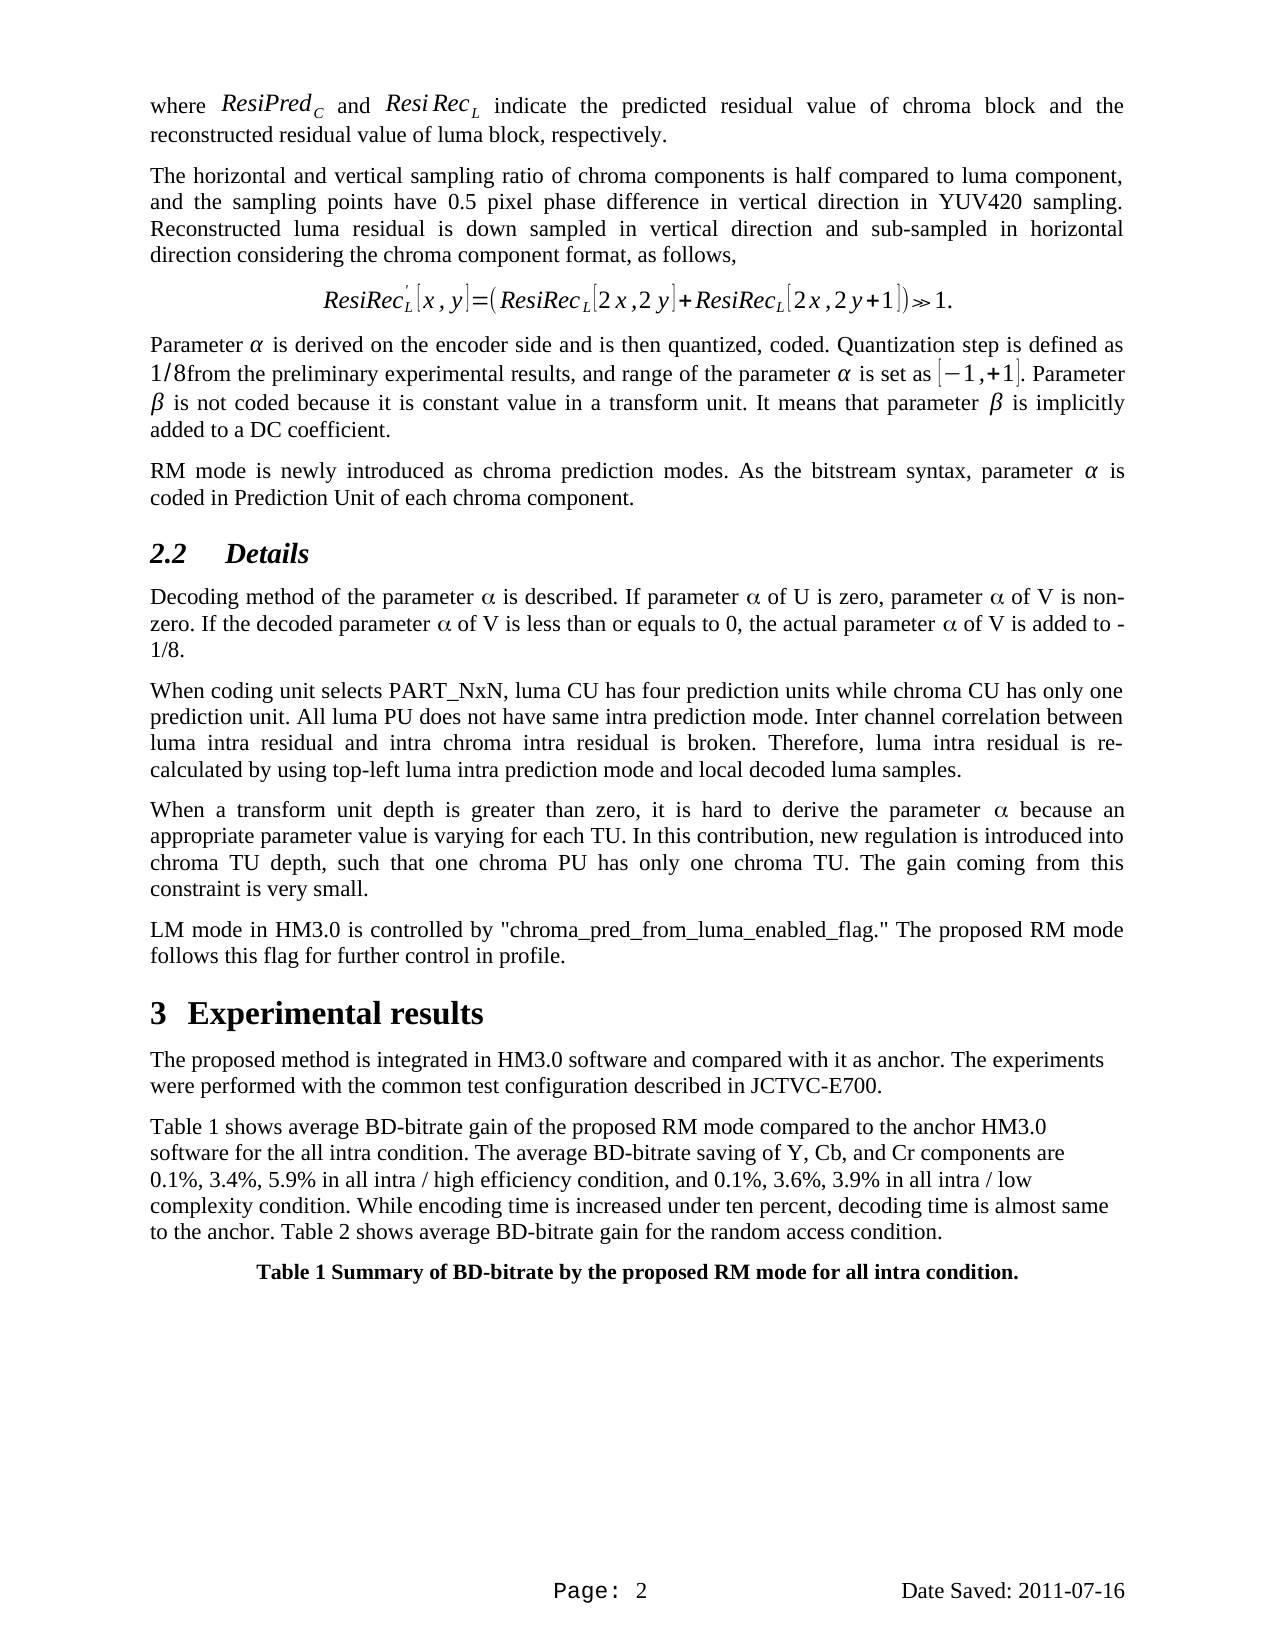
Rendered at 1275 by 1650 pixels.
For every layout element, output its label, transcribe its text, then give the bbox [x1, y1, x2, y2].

text When coding unit selects PART_NxN, luma CU has four prediction units while chroma CU has only one prediction unit. All luma PU does not have same intra prediction mode. Inter channel correlation between luma intra residual and intra chroma intra residual is broken. Therefore, luma intra residual is re-calculated by using top-left luma intra prediction mode and local decoded luma samples. [150, 677, 1125, 782]
text Table 1 Summary of BD-bitrate by the proposed RM mode for all intra condition. [150, 1259, 1125, 1284]
text Decoding method of the parameter  is described. If parameter  of U is zero, parameter  of V is non-zero. If the decoded parameter  of V is less than or equals to 0, the actual parameter  of V is added to -1/8. [150, 583, 1125, 662]
subtitle Details [150, 536, 1125, 569]
text where and indicate the predicted residual value of chroma block and the reconstructed residual value of luma block, respectively. [150, 90, 1125, 148]
text Table 1 shows average BD-bitrate gain of the proposed RM mode compared to the anchor HM3.0 software for the all intra condition. The average BD-bitrate saving of Y, Cb, and Cr components are 0.1%, 3.4%, 5.9% in all intra / high efficiency condition, and 0.1%, 3.6%, 3.9% in all intra / low complexity condition. While encoding time is increased under ten percent, decoding time is almost same to the anchor. Table 2 shows average BD-bitrate gain for the random access condition. [150, 1113, 1125, 1245]
text LM mode in HM3.0 is controlled by "chroma_pred_from_luma_enabled_flag." The proposed RM mode follows this flag for further control in profile. [150, 916, 1125, 968]
text The horizontal and vertical sampling ratio of chroma components is half compared to luma component, and the sampling points have 0.5 pixel phase difference in vertical direction in YUV420 sampling. Reconstructed luma residual is down sampled in vertical direction and sub-sampled in horizontal direction considering the chroma component format, as follows, [150, 162, 1125, 267]
subtitle Experimental results [150, 993, 1125, 1032]
text When a transform unit depth is greater than zero, it is hard to derive the parameter because an appropriate parameter value is varying for each TU. In this contribution, new regulation is introduced into chroma TU depth, such that one chroma PU has only one chroma TU. The gain coming from this constraint is very small. [150, 796, 1125, 902]
text RM mode is newly introduced as chroma prediction modes. As the bitstream syntax, parameter is coded in Prediction Unit of each chroma component. [150, 457, 1125, 511]
text The proposed method is integrated in HM3.0 software and compared with it as anchor. The experiments were performed with the common test configuration described in JCTVC-E700. [150, 1046, 1125, 1099]
text Parameter is derived on the encoder side and is then quantized, coded. Quantization step is defined as from the preliminary experimental results, and range of the parameter is set as . Parameter is not coded because it is constant value in a transform unit. It means that parameter is implicitly added to a DC coefficient. [150, 331, 1125, 443]
